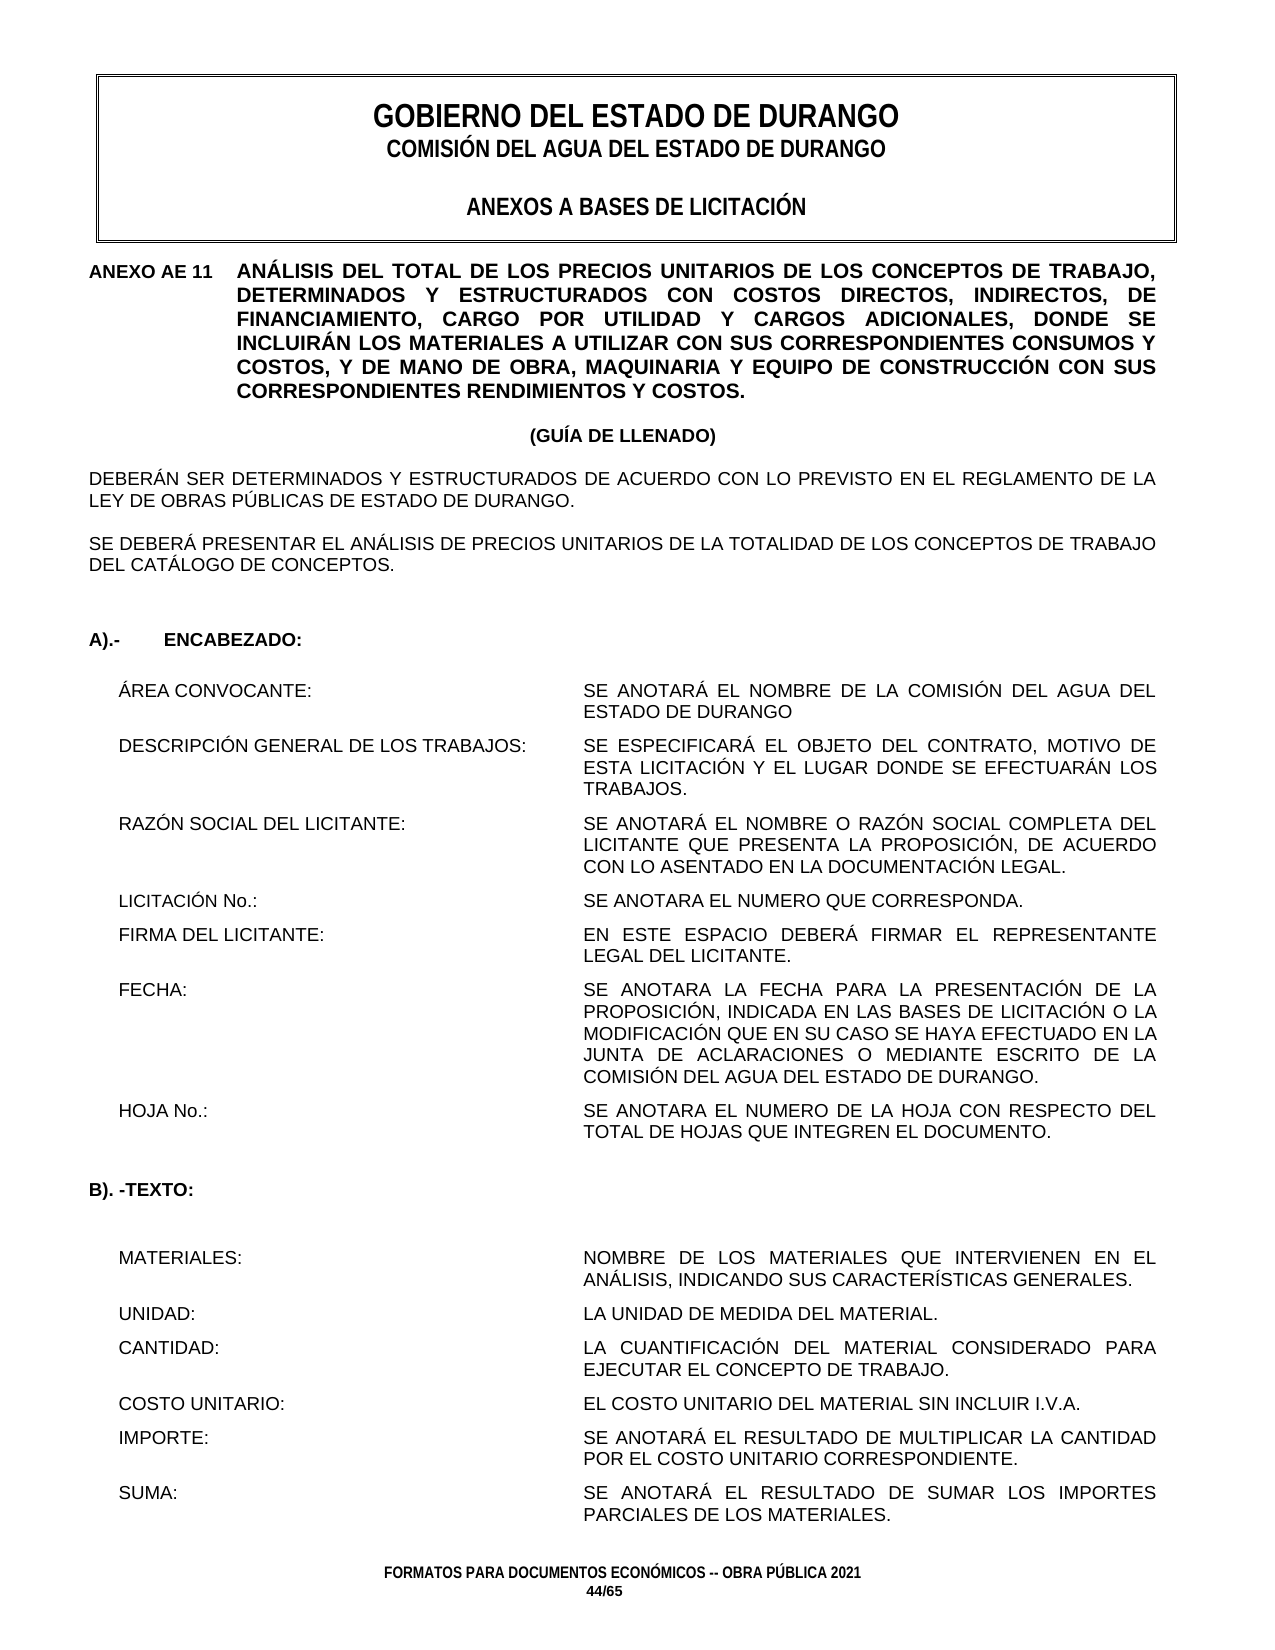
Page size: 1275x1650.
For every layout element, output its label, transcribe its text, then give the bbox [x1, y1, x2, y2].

text IMPORTE: SE ANOTARÁ EL RESULTADO DE MULTIPLICAR LA CANTIDAD POR EL COSTO UNITARIO CORRESPONDIENTE. [118, 1427, 1157, 1470]
text UNIDAD: LA UNIDAD DE MEDIDA DEL MATERIAL. [118, 1303, 1157, 1324]
text DEBERÁN SER DETERMINADOS Y ESTRUCTURADOS DE ACUERDO CON LO PREVISTO EN EL REGLAMENTO DE LA LEY DE OBRAS PÚBLICAS DE ESTADO DE DURANGO. [89, 468, 1157, 511]
text A).- ENCABEZADO: [89, 629, 1082, 650]
text LICITACIÓN No.: SE ANOTARA EL NUMERO QUE CORRESPONDA. [118, 889, 1157, 911]
text B). -TEXTO: [89, 1179, 1157, 1201]
text CANTIDAD: LA CUANTIFICACIÓN DEL MATERIAL CONSIDERADO PARA EJECUTAR EL CONCEPTO DE TRABAJO. [118, 1337, 1157, 1380]
text FIRMA DEL LICITANTE: EN ESTE ESPACIO DEBERÁ FIRMAR EL REPRESENTANTE LEGAL DEL LICITANTE. [118, 923, 1157, 967]
text COSTO UNITARIO: EL COSTO UNITARIO DEL MATERIAL SIN INCLUIR I.V.A. [118, 1392, 1157, 1414]
text RAZÓN SOCIAL DEL LICITANTE: SE ANOTARÁ EL NOMBRE O RAZÓN SOCIAL COMPLETA DEL LICITANTE QUE PRESENTA LA PROPOSICIÓN, DE ACUERDO CON LO ASENTADO EN LA DOCUMENTACIÓN LEGAL. [118, 812, 1157, 877]
text HOJA No.: SE ANOTARA EL NUMERO DE LA HOJA CON RESPECTO DEL TOTAL DE HOJAS QUE INTEGREN EL DOCUMENTO. [118, 1099, 1157, 1143]
text FECHA: SE ANOTARA LA FECHA PARA LA PRESENTACIÓN DE LA PROPOSICIÓN, INDICADA EN LAS BASES DE LICITACIÓN O LA MODIFICACIÓN QUE EN SU CASO SE HAYA EFECTUADO EN LA JUNTA DE ACLARACIONES O MEDIANTE ESCRITO DE LA COMISIÓN DEL AGUA DEL ESTADO DE DURANGO. [118, 979, 1157, 1087]
text DESCRIPCIÓN GENERAL DE LOS TRABAJOS: SE ESPECIFICARÁ EL OBJETO DEL CONTRATO, MOTIVO DE ESTA LICITACIÓN Y EL LUGAR DONDE SE EFECTUARÁN LOS TRABAJOS. [118, 735, 1157, 800]
text SUMA: SE ANOTARÁ EL RESULTADO DE SUMAR LOS IMPORTES PARCIALES DE LOS MATERIALES. [118, 1482, 1157, 1525]
text ÁREA CONVOCANTE: SE ANOTARÁ EL NOMBRE DE LA COMISIÓN DEL AGUA DEL ESTADO DE DURANGO [118, 679, 1157, 723]
text MATERIALES: NOMBRE DE LOS MATERIALES QUE INTERVIENEN EN EL ANÁLISIS, INDICANDO SUS CARACTERÍSTICAS GENERALES. [118, 1247, 1157, 1290]
text SE DEBERÁ PRESENTAR EL ANÁLISIS DE PRECIOS UNITARIOS DE LA TOTALIDAD DE LOS CONCEPTOS DE TRABAJO DEL CATÁLOGO DE CONCEPTOS. [89, 532, 1157, 576]
